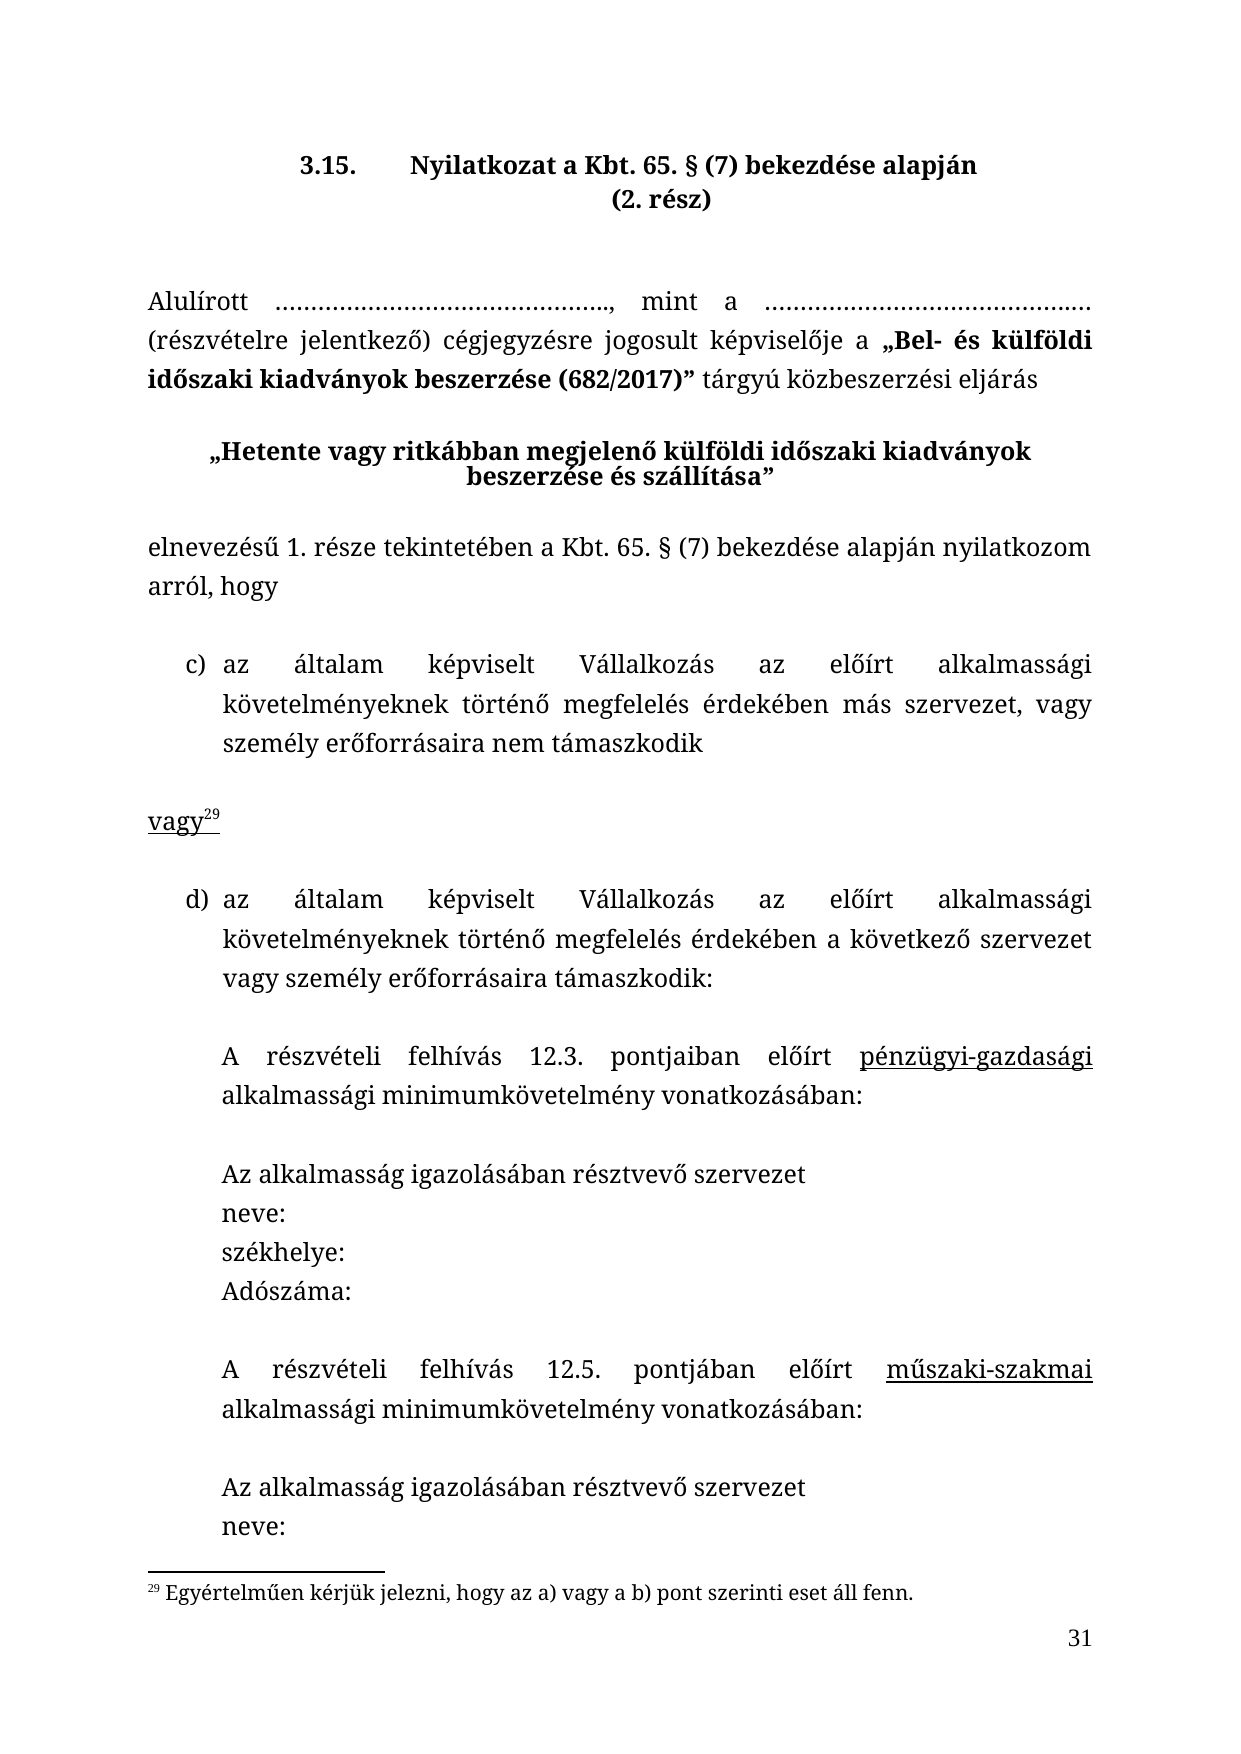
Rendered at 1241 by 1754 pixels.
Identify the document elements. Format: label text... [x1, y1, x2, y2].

text Az alkalmasság igazolásában résztvevő szervezet [221, 1470, 1093, 1504]
text székhelye: [221, 1235, 1093, 1269]
list az általam képviselt Vállalkozás az előírt alkalmassági követelményeknek történő megfelelés érdekében a következő szervezet vagy személy erőforrásaira támaszkodik: [185, 882, 1093, 994]
text Az alkalmasság igazolásában résztvevő szervezet [221, 1156, 1093, 1190]
text „Hetente vagy ritkábban megjelenő külföldi időszaki kiadványok beszerzése és szállítása” [148, 441, 1093, 491]
text Alulírott ……………………………………….., mint a …………………………………….… (részvételre jelentkező) cégjegyzésre jogosult képviselője a „Bel- és külföldi időszaki kiadványok beszerzése (682/2017)” tárgyú közbeszerzési eljárás [148, 284, 1093, 396]
text neve: [221, 1196, 1093, 1229]
text Adószáma: [221, 1274, 1093, 1308]
text elnevezésű 1. része tekintetében a Kbt. 65. § (7) bekezdése alapján nyilatkozom arról, hogy [148, 530, 1093, 603]
subtitle Nyilatkozat a Kbt. 65. § (7) bekezdése alapján (2. rész) [185, 148, 1093, 216]
text neve: [221, 1509, 1093, 1543]
text A részvételi felhívás 12.3. pontjaiban előírt pénzügyi-gazdasági alkalmassági minimumkövetelmény vonatkozásában: [221, 1039, 1093, 1112]
list az általam képviselt Vállalkozás az előírt alkalmassági követelményeknek történő megfelelés érdekében más szervezet, vagy személy erőforrásaira nem támaszkodik [185, 647, 1093, 759]
text vagy [148, 804, 1093, 838]
text A részvételi felhívás 12.5. pontjában előírt műszaki-szakmai alkalmassági minimumkövetelmény vonatkozásában: [221, 1352, 1093, 1425]
